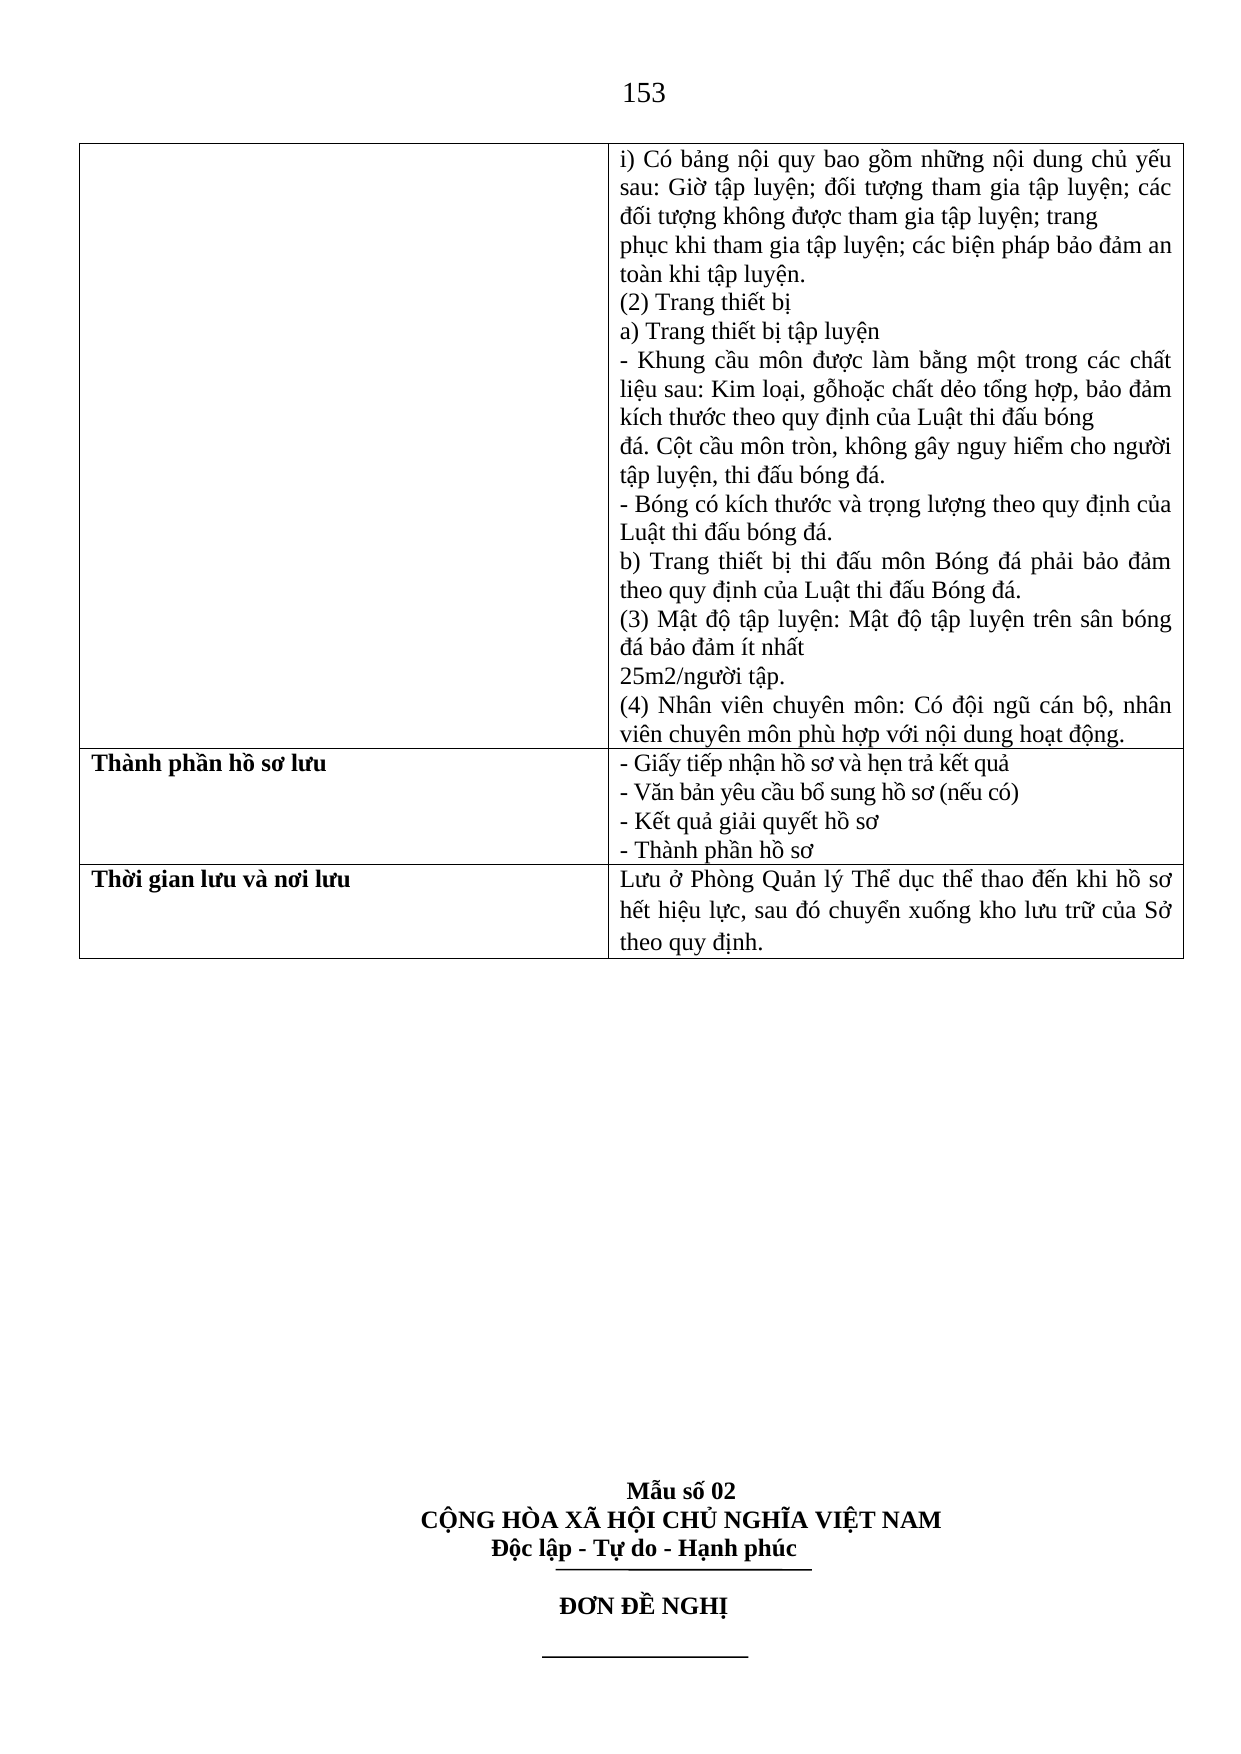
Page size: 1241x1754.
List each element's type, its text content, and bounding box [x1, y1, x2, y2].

table_cell - Giấy tiếp nhận hồ sơ và hẹn trả kết quả - Văn bản yêu cầu bổ sung hồ sơ (nếu có) - Kết quả giải quyết hồ sơ - Thành phần hồ sơ [609, 749, 1183, 863]
table_cell Thời gian lưu và nơi lưu [80, 865, 608, 957]
table_cell Thành phần hồ sơ lưu [80, 749, 608, 863]
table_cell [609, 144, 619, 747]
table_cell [80, 144, 608, 747]
text Mẫu số 02 [153, 1476, 1134, 1505]
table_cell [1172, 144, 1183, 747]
table_cell Lưu ở Phòng Quản lý Thể dục thể thao đến khi hồ sơ hết hiệu lực, sau đó chuyển xuống kho lưu trữ của Sở theo quy định. [609, 865, 1183, 957]
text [153, 1505, 1134, 1620]
